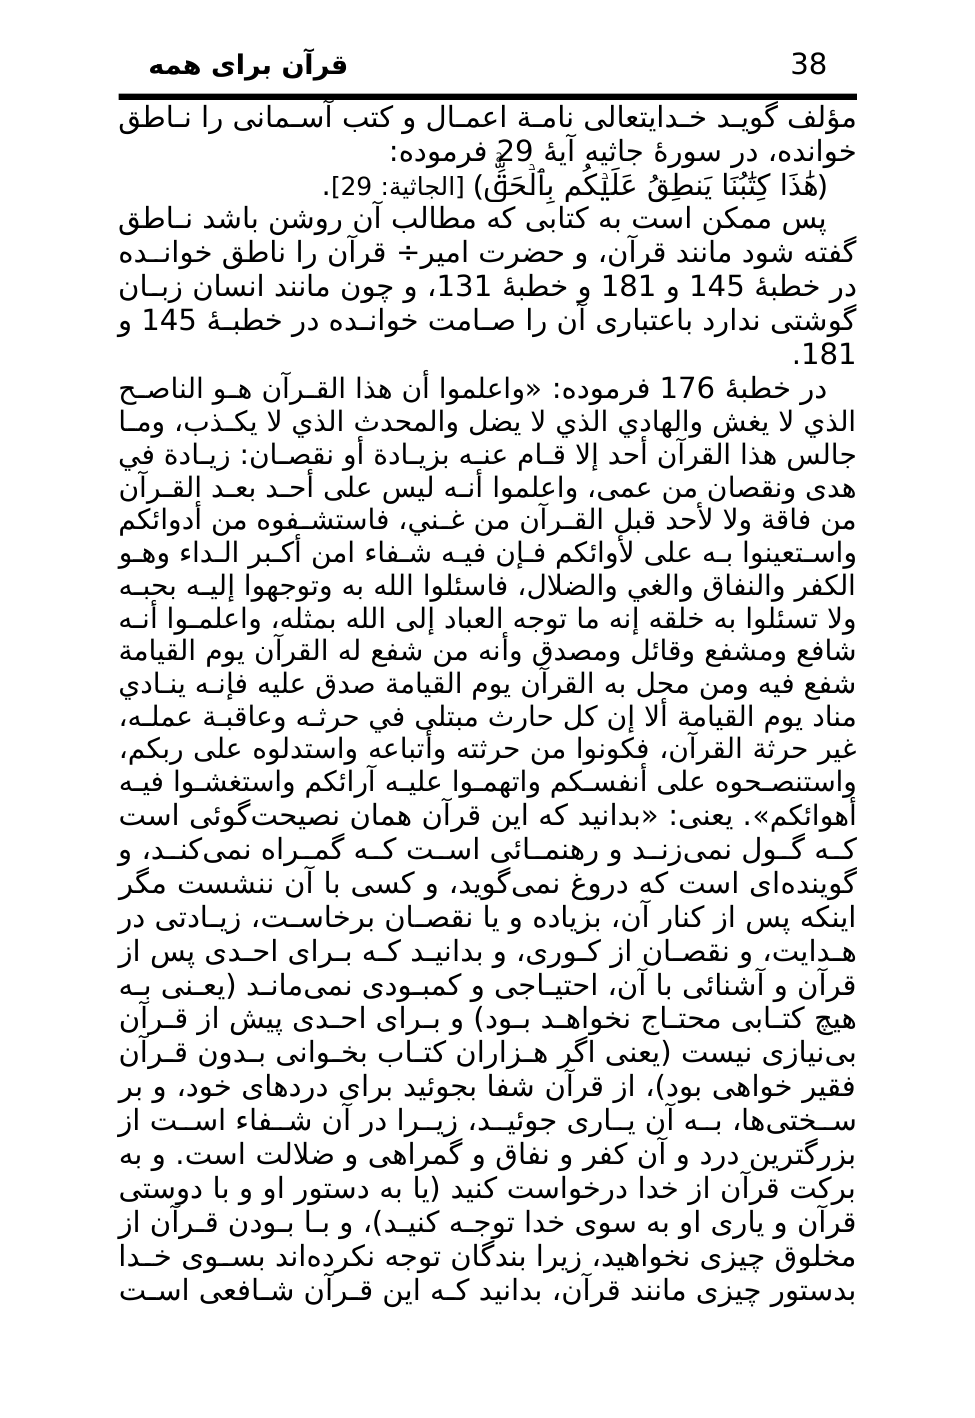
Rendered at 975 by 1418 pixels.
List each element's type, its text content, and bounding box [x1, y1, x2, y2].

text ﴿هَٰذَا كِتَٰبُنَا يَنطِقُ عَلَيۡكُم بِٱلۡحَقِّۚ﴾ [الجاثية: 29]. [118, 168, 857, 202]
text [118, 372, 857, 1307]
text پس ممکن است به کتابی که مطالب آن روشن باشد ناطق گفته شود مانند قرآن، و حضرت امیر÷ قرآن را ناطق خوانده در خطبۀ 145 و 181 و خطبۀ 131، و چون مانند انسان زبان گوشتی ندارد باعتباری آن را صامت خوانده در خطبۀ 145 و 181. [118, 202, 857, 372]
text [118, 100, 857, 168]
